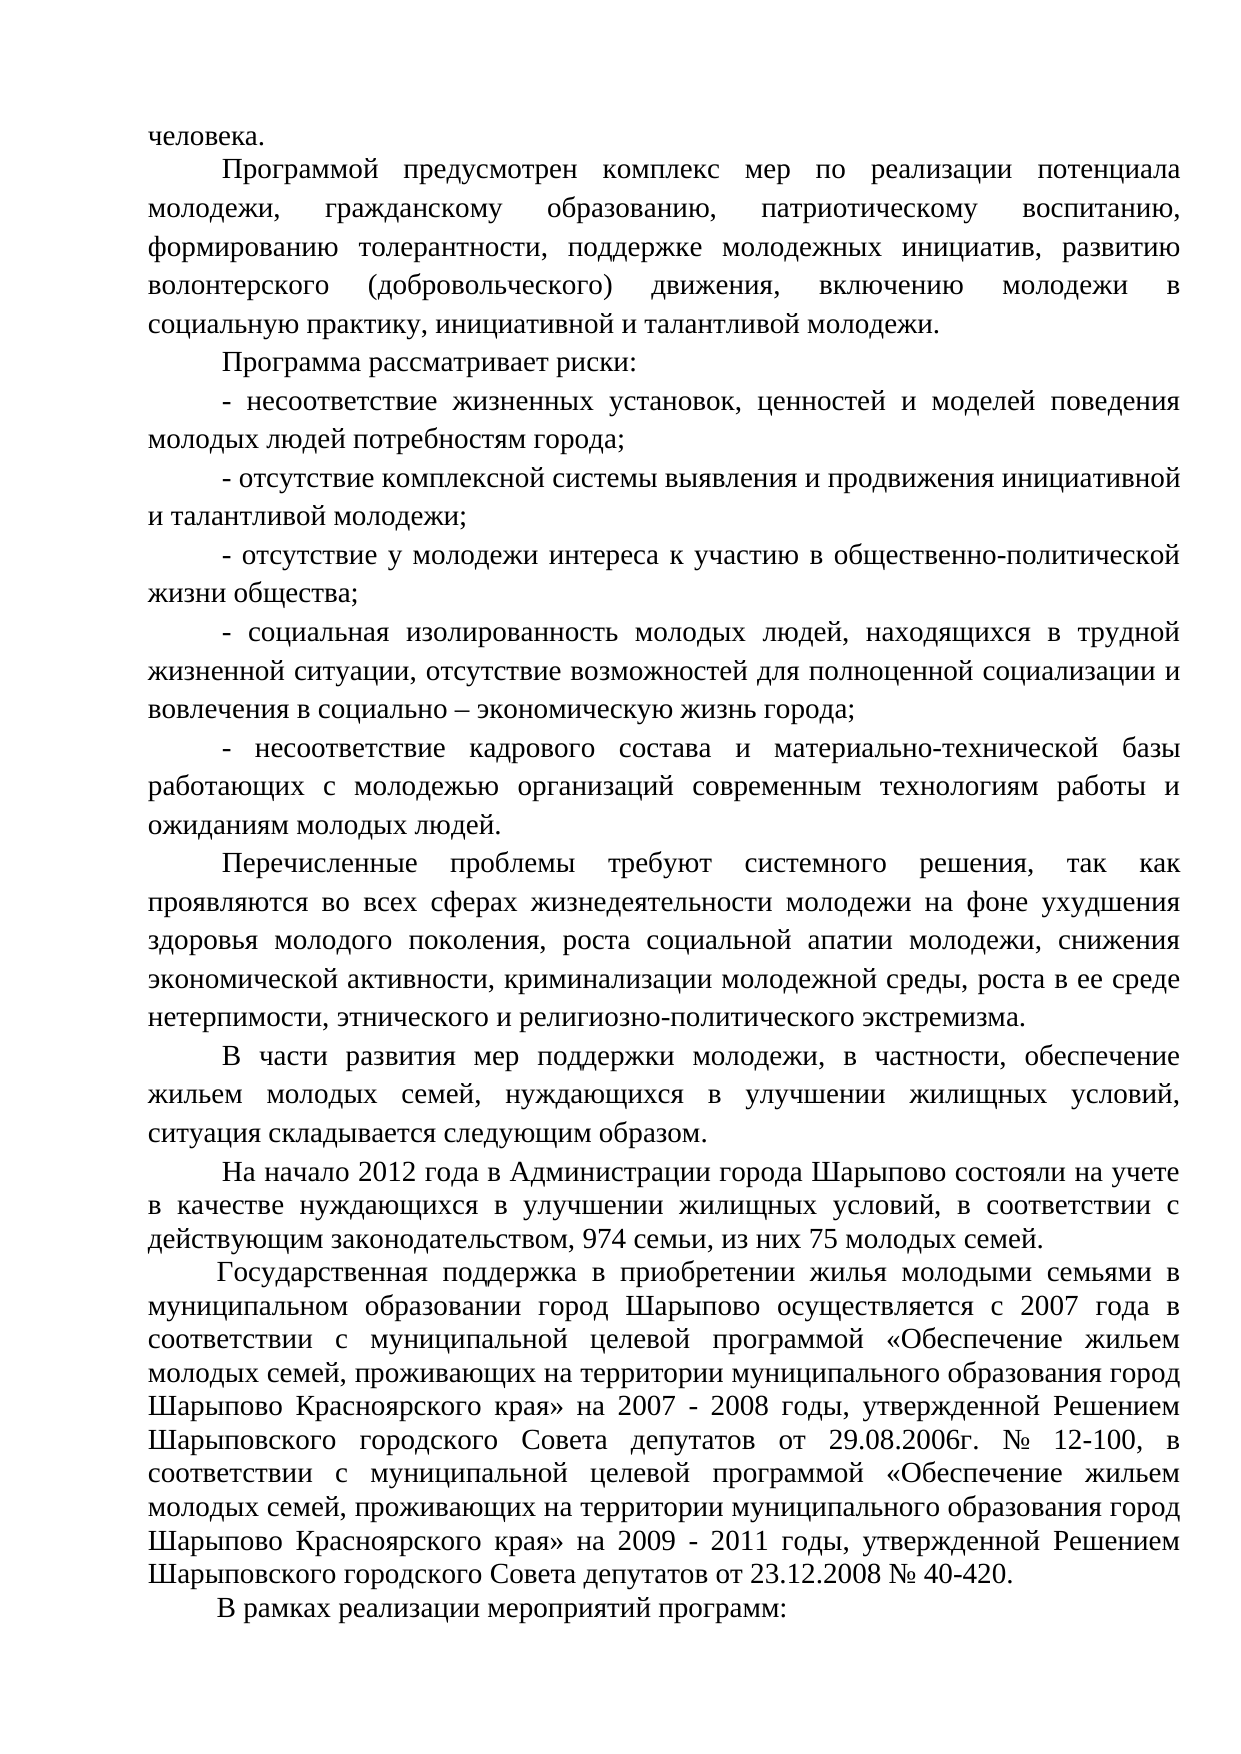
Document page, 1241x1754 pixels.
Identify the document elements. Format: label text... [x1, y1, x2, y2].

text - несоответствие кадрового состава и материально-технической базы работающих с молодежью организаций современным технологиям работы и ожиданиям молодых людей. [148, 730, 1181, 840]
text В рамках реализации мероприятий программ: [148, 1590, 1181, 1623]
list На начало 2012 года в Администрации города Шарыпово состояли на учете в качестве нуждающихся в улучшении жилищных условий, в соответствии с действующим законодательством, 974 семьи, из них 75 молодых семей. [148, 1154, 1181, 1254]
text - несоответствие жизненных установок, ценностей и моделей поведения молодых людей потребностям города; [148, 383, 1181, 455]
text Государственная поддержка в приобретении жилья молодыми семьями в муниципальном образовании город Шарыпово осуществляется с 2007 года в соответствии с муниципальной целевой программой «Обеспечение жильем молодых семей, проживающих на территории муниципального образования город Шарыпово Красноярского края» на 2007 - 2008 годы, утвержденной Решением Шарыповского городского Совета депутатов от 29.08.2006г. № 12-100, в соответствии с муниципальной целевой программой «Обеспечение жильем молодых семей, проживающих на территории муниципального образования город Шарыпово Красноярского края» на 2009 - 2011 годы, утвержденной Решением Шарыповского городского Совета депутатов от 23.12.2008 № 40-420. [148, 1254, 1181, 1590]
text Программой предусмотрен комплекс мер по реализации потенциала молодежи, гражданскому образованию, патриотическому воспитанию, формированию толерантности, поддержке молодежных инициатив, развитию волонтерского (добровольческого) движения, включению молодежи в социальную практику, инициативной и талантливой молодежи. [148, 152, 1181, 339]
text - социальная изолированность молодых людей, находящихся в трудной жизненной ситуации, отсутствие возможностей для полноценной социализации и вовлечения в социально – экономическую жизнь города; [148, 614, 1181, 725]
text - отсутствие комплексной системы выявления и продвижения инициативной и талантливой молодежи; [148, 460, 1181, 532]
text Перечисленные проблемы требуют системного решения, так как проявляются во всех сферах жизнедеятельности молодежи на фоне ухудшения здоровья молодого поколения, роста социальной апатии молодежи, снижения экономической активности, криминализации молодежной среды, роста в ее среде нетерпимости, этнического и религиозно-политического экстремизма. [148, 845, 1181, 1033]
text Программа рассматривает риски: [148, 344, 1181, 378]
text - отсутствие у молодежи интереса к участию в общественно-политической жизни общества; [148, 537, 1181, 609]
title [148, 118, 1181, 152]
list В части развития мер поддержки молодежи, в частности, обеспечение жильем молодых семей, нуждающихся в улучшении жилищных условий, ситуация складывается следующим образом. [148, 1038, 1181, 1149]
